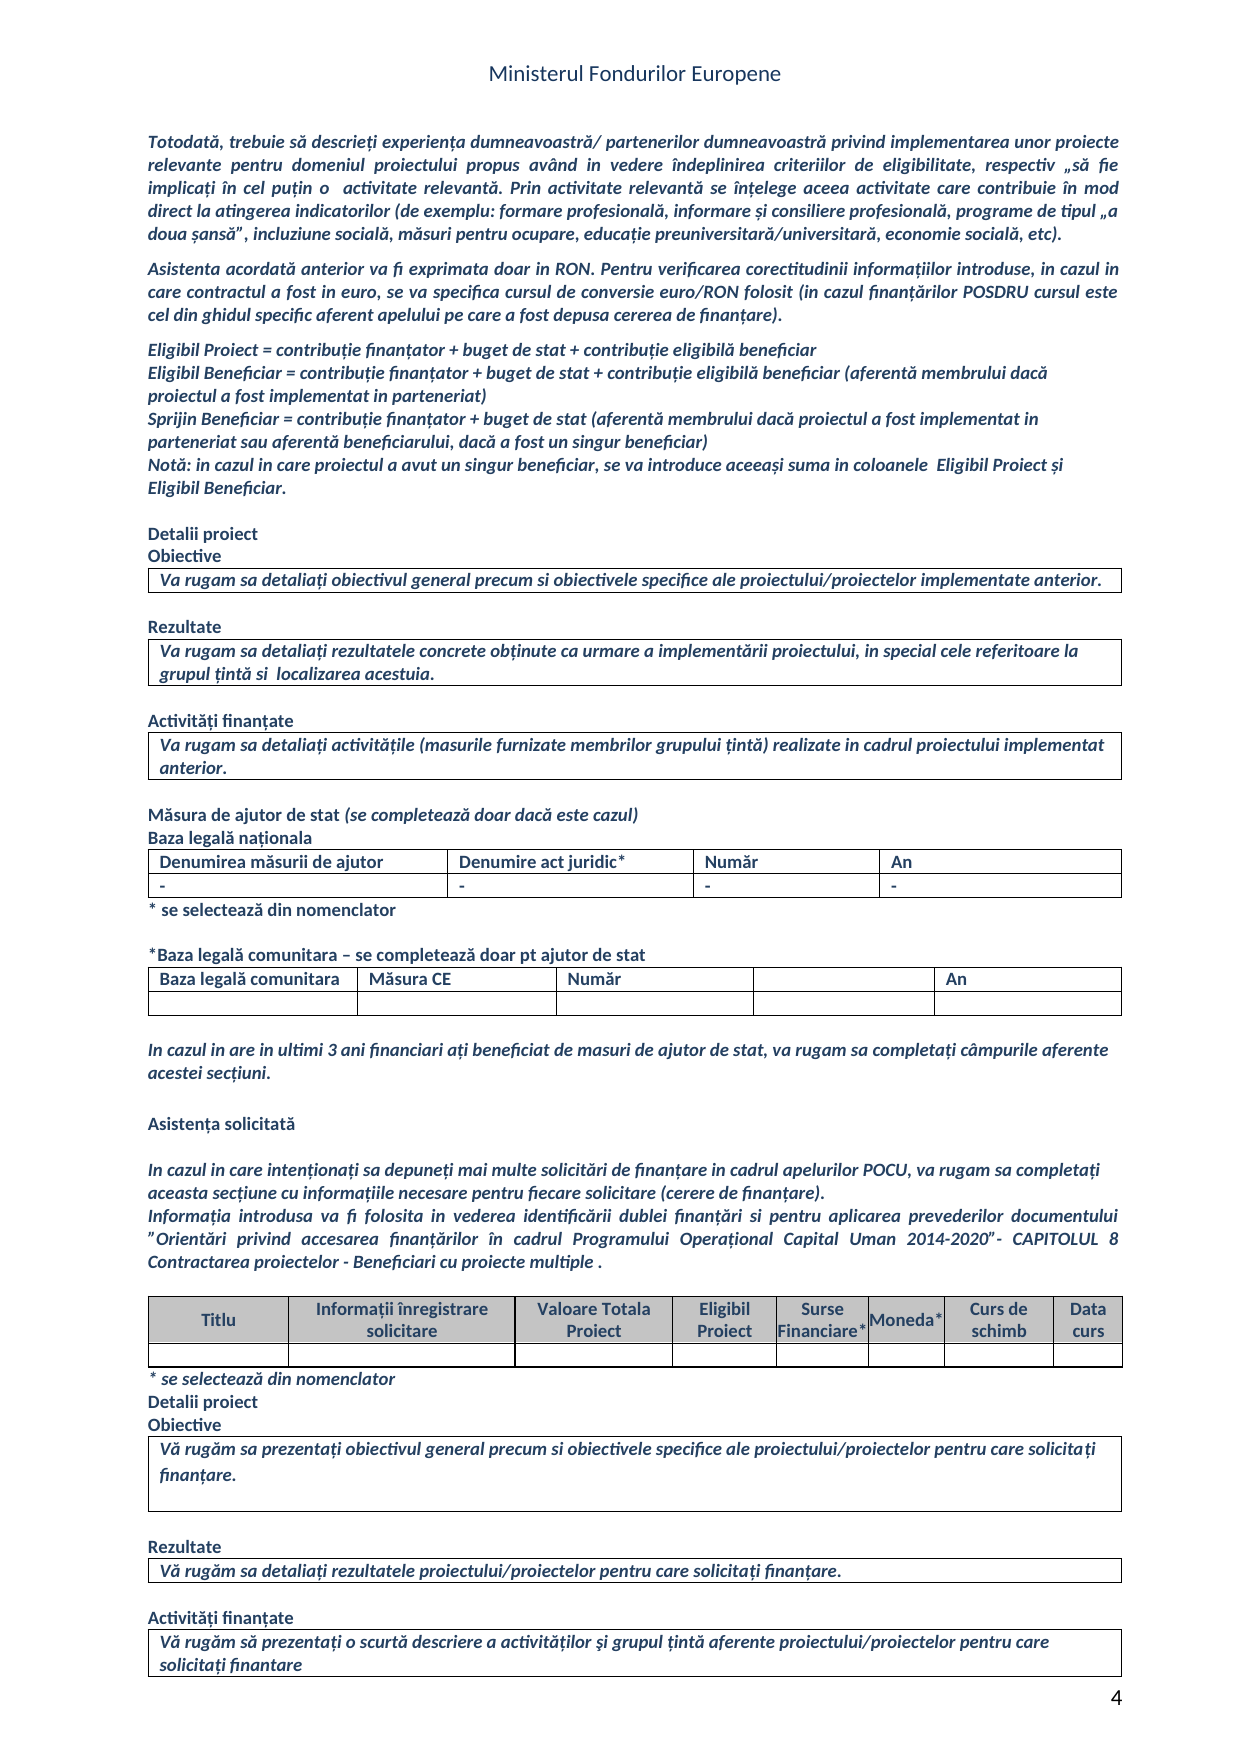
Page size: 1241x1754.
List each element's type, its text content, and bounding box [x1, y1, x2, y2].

table_cell [754, 992, 934, 1014]
text Asistența solicitată [148, 1112, 1122, 1135]
table_cell [945, 1344, 1053, 1366]
table_cell [149, 992, 357, 1014]
table_header Denumire act juridic* [448, 850, 693, 873]
text Detalii proiect [148, 522, 1122, 545]
text * se selectează din nomenclator [148, 1368, 1122, 1390]
table_cell - [694, 874, 879, 897]
text Măsura de ajutor de stat (se completează doar dacă este cazul) [148, 803, 1122, 826]
table_header Titlu [149, 1297, 288, 1342]
text In cazul in are in ultimi 3 ani financiari ați beneficiat de masuri de ajutor de stat, va rugam sa completați câmpurile aferente acestei secțiuni. [148, 1038, 1122, 1112]
text Obiective [148, 1413, 1122, 1436]
table_header Eligibil Proiect [673, 1297, 776, 1342]
table_cell [777, 1344, 868, 1366]
table_cell [673, 1344, 776, 1366]
table_header An [880, 850, 1121, 873]
text Obiective [148, 545, 1122, 568]
table_header Curs de schimb [945, 1297, 1053, 1342]
text *Baza legală comunitara – se completează doar pt ajutor de stat [148, 944, 1122, 967]
table_cell [516, 1344, 672, 1366]
table_cell [935, 992, 1121, 1014]
text Detalii proiect [148, 1390, 1122, 1413]
text Informația introdusa va fi folosita in vederea identificării dublei finanțări si pentru aplicarea prevederilor documentului ”Orientări privind accesarea finanțărilor în cadrul Programului Operațional Capital Uman 2014-2020”- CAPITOLUL 8 Contractarea proiectelor - Beneficiari cu proiecte multiple . [148, 1204, 1122, 1273]
text Totodată, trebuie să descrieți experiența dumneavoastră/ partenerilor dumneavoastră privind implementarea unor proiecte relevante pentru domeniul proiectului propus având in vedere îndeplinirea criteriilor de eligibilitate, respectiv „să fie implicați în cel puţin o activitate relevantă. Prin activitate relevantă se înțelege aceea activitate care contribuie în mod direct la atingerea indicatorilor (de exemplu: formare profesională, informare și consiliere profesională, programe de tipul „a doua șansă”, incluziune socială, măsuri pentru ocupare, educație preuniversitară/universitară, economie socială, etc). [148, 130, 1122, 245]
table_cell - [880, 874, 1121, 897]
table_cell [1054, 1344, 1122, 1366]
table_header Vă rugăm sa prezentați obiectivul general precum si obiectivele specifice ale proiectului/proiectelor pentru care solicitaţi finanţare. [149, 1437, 1121, 1511]
table_header Denumirea măsurii de ajutor [149, 850, 447, 873]
table_cell - [149, 874, 447, 897]
text * se selectează din nomenclator [148, 898, 1122, 921]
text Baza legală naționala [148, 826, 1122, 849]
table_header Data curs [1054, 1297, 1122, 1342]
table_cell [358, 992, 556, 1014]
table_cell [289, 1344, 514, 1366]
table_header Informaţii înregistrare solicitare [289, 1297, 514, 1342]
text Asistenta acordată anterior va fi exprimata doar in RON. Pentru verificarea corectitudinii informațiilor introduse, in cazul in care contractul a fost in euro, se va specifica cursul de conversie euro/RON folosit (in cazul finanțărilor POSDRU cursul este cel din ghidul specific aferent apelului pe care a fost depusa cererea de finanțare). [148, 257, 1122, 326]
text Activități finanțate [148, 709, 1122, 732]
table_cell - [448, 874, 693, 897]
table_header Va rugam sa detaliați rezultatele concrete obținute ca urmare a implementării proiectului, in special cele referitoare la grupul țintă si localizarea acestuia. [149, 640, 1121, 685]
table_header Măsura CE [358, 968, 556, 991]
text Eligibil Beneficiar = contribuție finanțator + buget de stat + contribuție eligibilă beneficiar (aferentă membrului dacă proiectul a fost implementat in parteneriat) [148, 361, 1122, 407]
table_header Număr [694, 850, 879, 873]
table_cell [869, 1344, 944, 1366]
table_header Surse Financiare* [777, 1297, 868, 1342]
table_header Vă rugăm să prezentaţi o scurtă descriere a activităţilor şi grupul ţintă aferente proiectului/proiectelor pentru care solicitaţi finantare [149, 1630, 1121, 1676]
text Rezultate [148, 1535, 1122, 1558]
text Activități finanțate [148, 1606, 1122, 1629]
text Rezultate [148, 616, 1122, 638]
table_header Va rugam sa detaliați activitățile (masurile furnizate membrilor grupului țintă) realizate in cadrul proiectului implementat anterior. [149, 733, 1121, 779]
table_header Moneda* [869, 1297, 944, 1342]
table_header Baza legală comunitara [149, 968, 357, 991]
text In cazul in care intenționați sa depuneți mai multe solicitări de finanțare in cadrul apelurilor POCU, va rugam sa completați aceasta secțiune cu informațiile necesare pentru fiecare solicitare (cerere de finanțare). [148, 1158, 1122, 1204]
table_header Valoare Totala Proiect [516, 1297, 672, 1342]
table_header An [935, 968, 1121, 991]
table_header Va rugam sa detaliați obiectivul general precum si obiectivele specifice ale proiectului/proiectelor implementate anterior. [149, 569, 1121, 592]
text Eligibil Proiect = contribuție finanțator + buget de stat + contribuție eligibilă beneficiar [148, 338, 1122, 361]
text Notă: in cazul in care proiectul a avut un singur beneficiar, se va introduce aceeași suma in coloanele Eligibil Proiect și Eligibil Beneficiar. [148, 453, 1122, 499]
text Sprijin Beneficiar = contribuție finanțator + buget de stat (aferentă membrului dacă proiectul a fost implementat in parteneriat sau aferentă beneficiarului, dacă a fost un singur beneficiar) [148, 407, 1122, 453]
table_header Număr [557, 968, 753, 991]
table_header Vă rugăm sa detaliați rezultatele proiectului/proiectelor pentru care solicitaţi finanţare. [149, 1559, 1121, 1582]
table_header [754, 968, 934, 991]
table_cell [557, 992, 753, 1014]
table_cell [149, 1344, 288, 1366]
